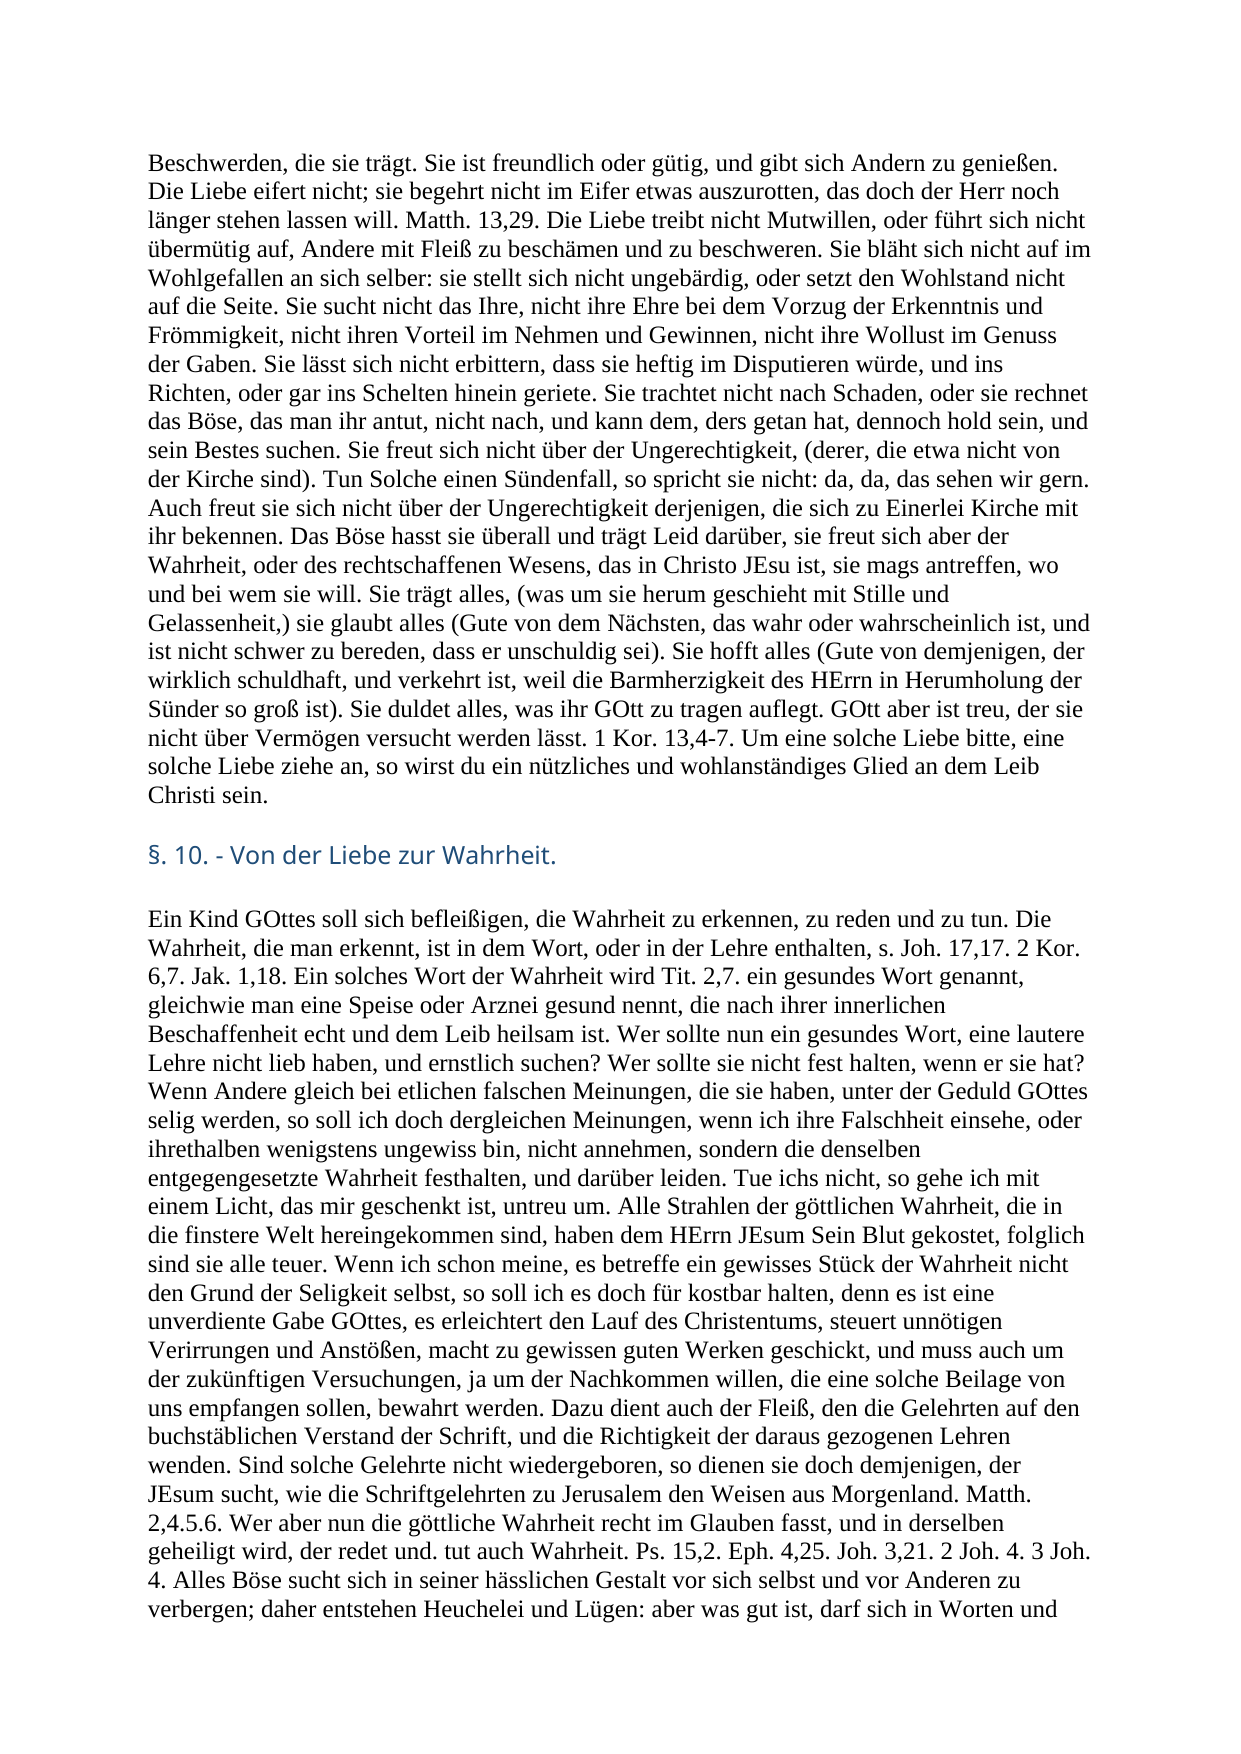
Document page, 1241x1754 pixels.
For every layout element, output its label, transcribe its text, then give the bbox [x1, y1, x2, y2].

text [148, 904, 1093, 1623]
subtitle §. 10. - Von der Liebe zur Wahrheit. [148, 838, 1093, 872]
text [148, 148, 1093, 809]
